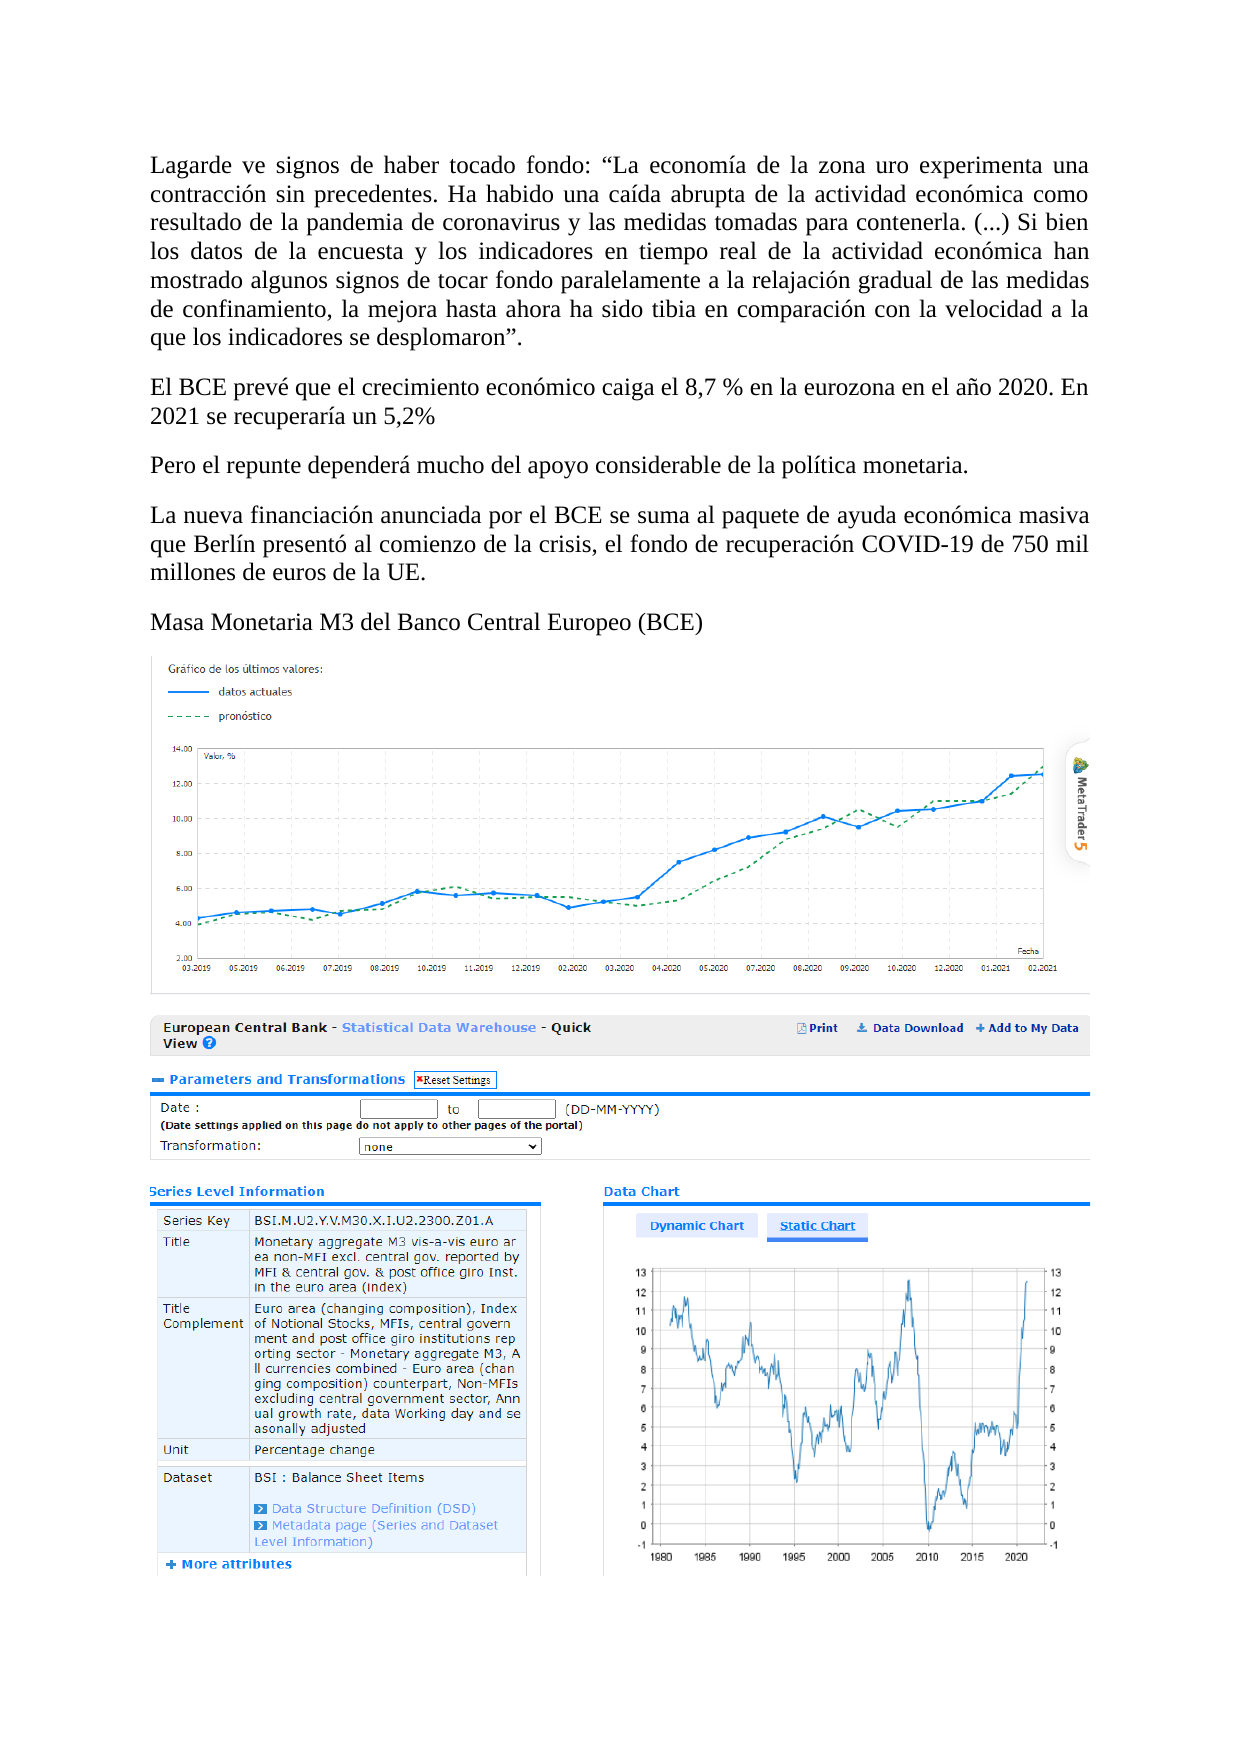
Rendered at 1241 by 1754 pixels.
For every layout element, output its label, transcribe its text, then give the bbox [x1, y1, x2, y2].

picture [150, 1015, 1091, 1576]
text Lagarde ve signos de haber tocado fondo: “La economía de la zona uro experimenta una contracción sin precedentes. Ha habido una caída abrupta de la actividad económica como resultado de la pandemia de coronavirus y las medidas tomadas para contenerla. (...) Si bien los datos de la encuesta y los indicadores en tiempo real de la actividad económica han mostrado algunos signos de tocar fondo paralelamente a la relajación gradual de las medidas de confinamiento, la mejora hasta ahora ha sido tibia en comparación con la velocidad a la que los indicadores se desplomaron”. [150, 150, 1090, 351]
text El BCE prevé que el crecimiento económico caiga el 8,7 % en la eurozona en el año 2020. En 2021 se recuperaría un 5,2% [150, 372, 1090, 429]
text Pero el repunte dependerá mucho del apoyo considerable de la política monetaria. [150, 450, 1090, 479]
text La nueva financiación anunciada por el BCE se suma al paquete de ayuda económica masiva que Berlín presentó al comienzo de la crisis, el fondo de recuperación COVID-19 de 750 mil millones de euros de la UE. [150, 500, 1090, 586]
text Masa Monetaria M3 del Banco Central Europeo (BCE) [150, 607, 1090, 636]
picture [150, 656, 1091, 995]
